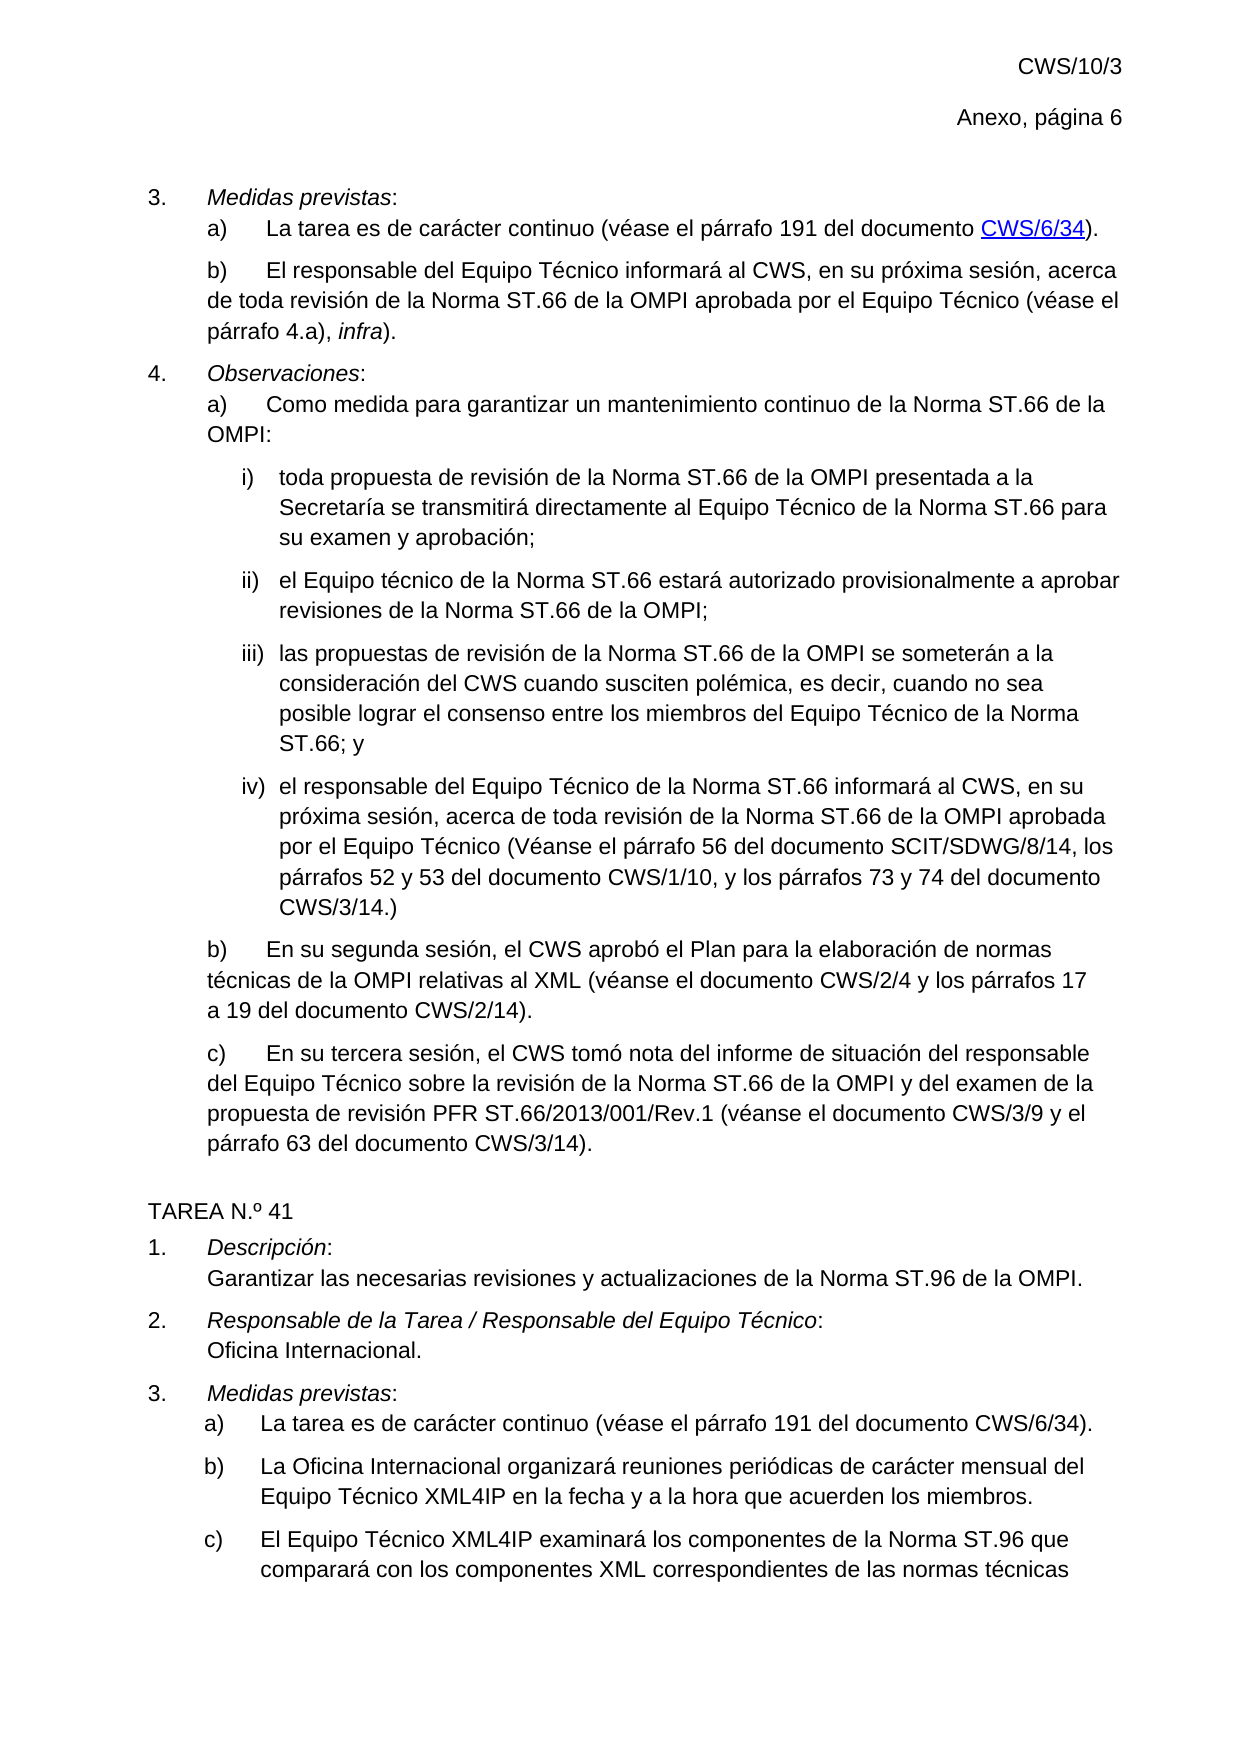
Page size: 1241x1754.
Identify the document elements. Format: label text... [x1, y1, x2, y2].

text c) En su tercera sesión, el CWS tomó nota del informe de situación del responsable del Equipo Técnico sobre la revisión de la Norma ST.66 de la OMPI y del examen de la propuesta de revisión PFR ST.66/2013/001/Rev.1 (véanse el documento CWS/3/9 y el párrafo 63 del documento CWS/3/14). [207, 1039, 1122, 1157]
list el responsable del Equipo Técnico de la Norma ST.66 informará al CWS, en su próxima sesión, acerca de toda revisión de la Norma ST.66 de la OMPI aprobada por el Equipo Técnico (Véanse el párrafo 56 del documento SCIT/SDWG/8/14, los párrafos 52 y 53 del documento CWS/1/10, y los párrafos 73 y 74 del documento CWS/3/14.) [241, 773, 1122, 920]
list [204, 1526, 1122, 1583]
list La Oficina Internacional organizará reuniones periódicas de carácter mensual del Equipo Técnico XML4IP en la fecha y a la hora que acuerden los miembros. [204, 1453, 1122, 1510]
text b) El responsable del Equipo Técnico informará al CWS, en su próxima sesión, acerca de toda revisión de la Norma ST.66 de la OMPI aprobada por el Equipo Técnico (véase el párrafo 4.a), infra). [207, 257, 1122, 344]
text b) En su segunda sesión, el CWS aprobó el Plan para la elaboración de normas técnicas de la OMPI relativas al XML (véanse el documento CWS/2/4 y los párrafos 17 a 19 del documento CWS/2/14). [207, 936, 1122, 1023]
list toda propuesta de revisión de la Norma ST.66 de la OMPI presentada a la Secretaría se transmitirá directamente al Equipo Técnico de la Norma ST.66 para su examen y aprobación; [241, 463, 1122, 550]
text Oficina Internacional. [207, 1337, 1122, 1364]
text 3. Medidas previstas: [148, 1380, 1122, 1407]
text a) Como medida para garantizar un mantenimiento continuo de la Norma ST.66 de la OMPI: [207, 391, 1122, 447]
text 2. Responsable de la Tarea / Responsable del Equipo Técnico: [148, 1307, 1122, 1334]
text 1. Descripción: [148, 1234, 1122, 1261]
text a) La tarea es de carácter continuo (véase el párrafo 191 del documento CWS/6/34). [207, 214, 1122, 241]
list el Equipo técnico de la Norma ST.66 estará autorizado provisionalmente a aprobar revisiones de la Norma ST.66 de la OMPI; [241, 567, 1122, 623]
subtitle TAREA N.º 41 [148, 1198, 1122, 1224]
list las propuestas de revisión de la Norma ST.66 de la OMPI se someterán a la consideración del CWS cuando susciten polémica, es decir, cuando no sea posible lograr el consenso entre los miembros del Equipo Técnico de la Norma ST.66; y [241, 639, 1122, 757]
text 3. Medidas previstas: [148, 184, 1122, 211]
list La tarea es de carácter continuo (véase el párrafo 191 del documento CWS/6/34). [204, 1410, 1122, 1437]
text 4. Observaciones: [148, 360, 1122, 387]
text Garantizar las necesarias revisiones y actualizaciones de la Norma ST.96 de la OMPI. [207, 1264, 1122, 1291]
